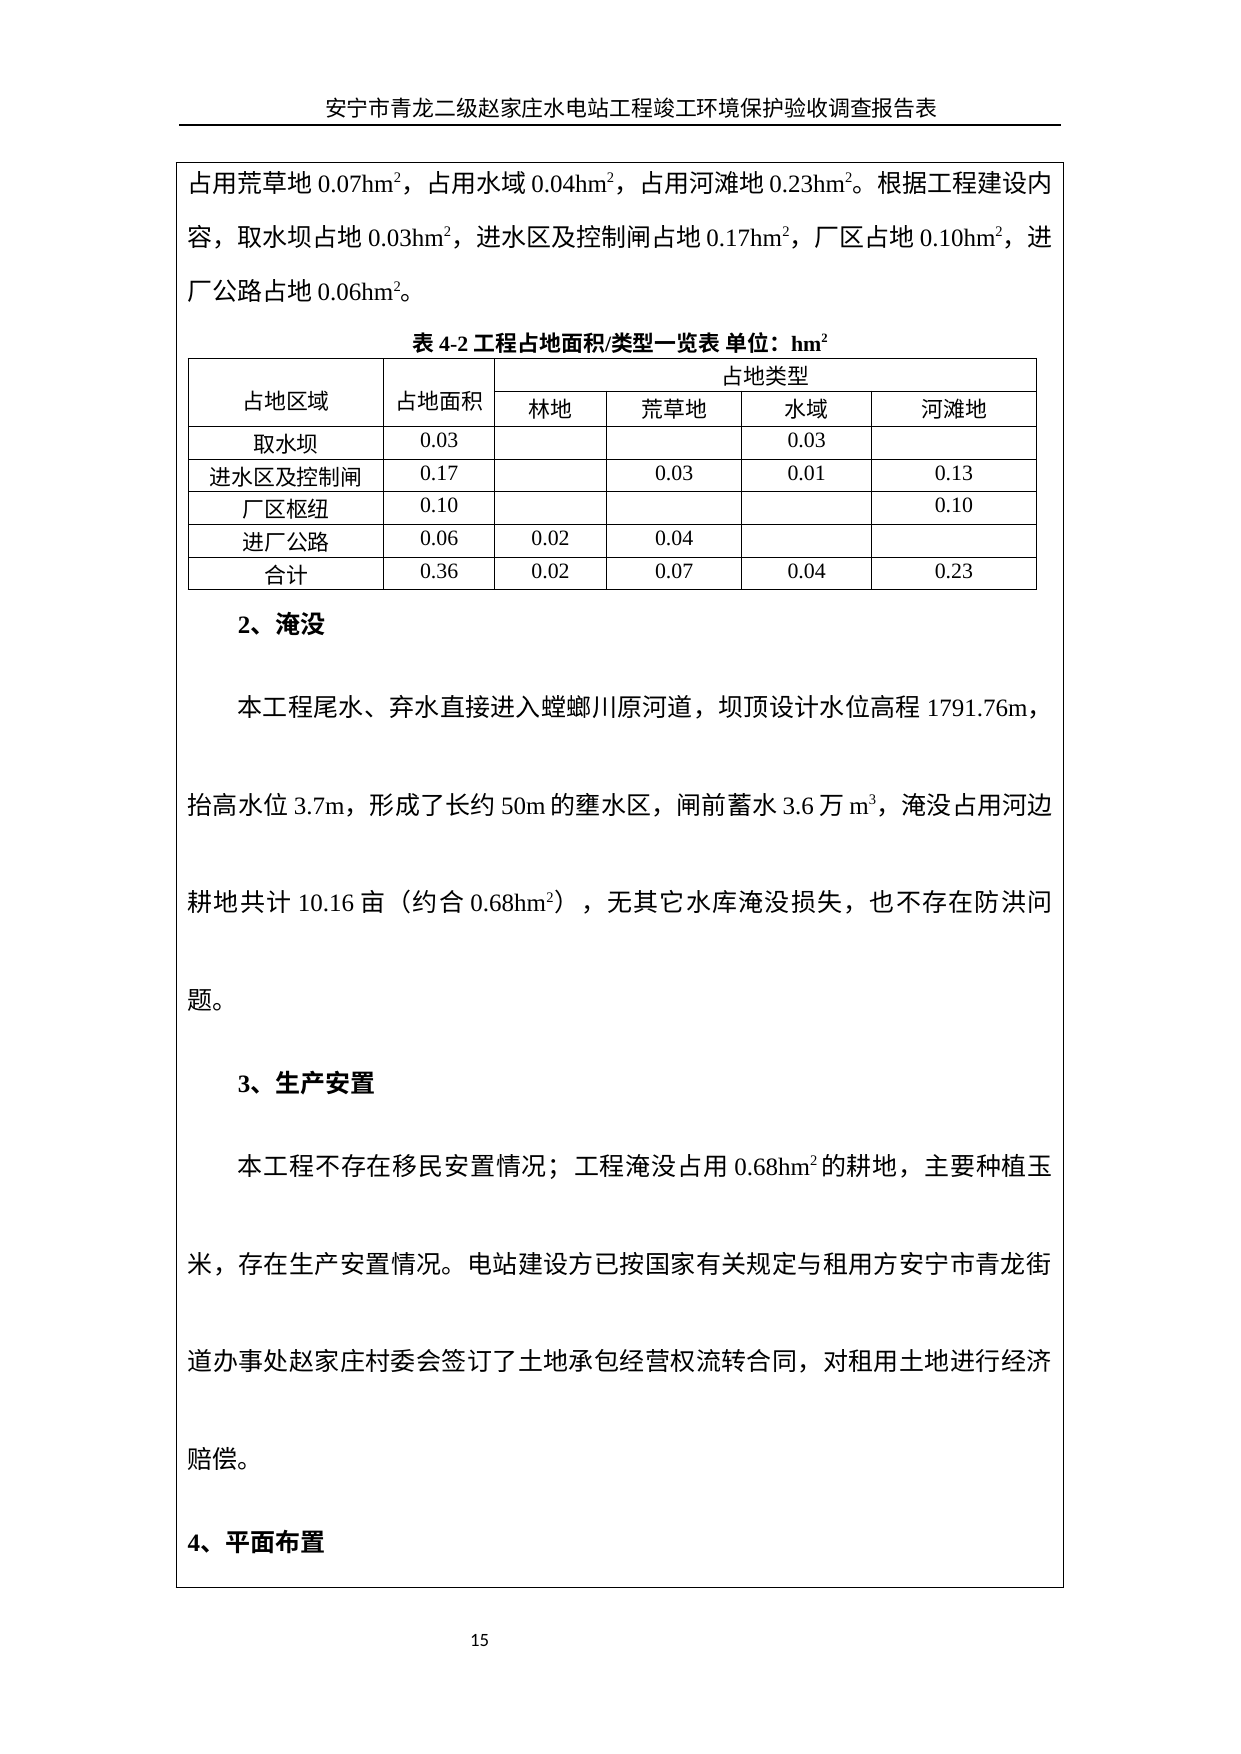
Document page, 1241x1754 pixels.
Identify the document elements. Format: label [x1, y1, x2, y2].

table_cell [177, 163, 1063, 1587]
